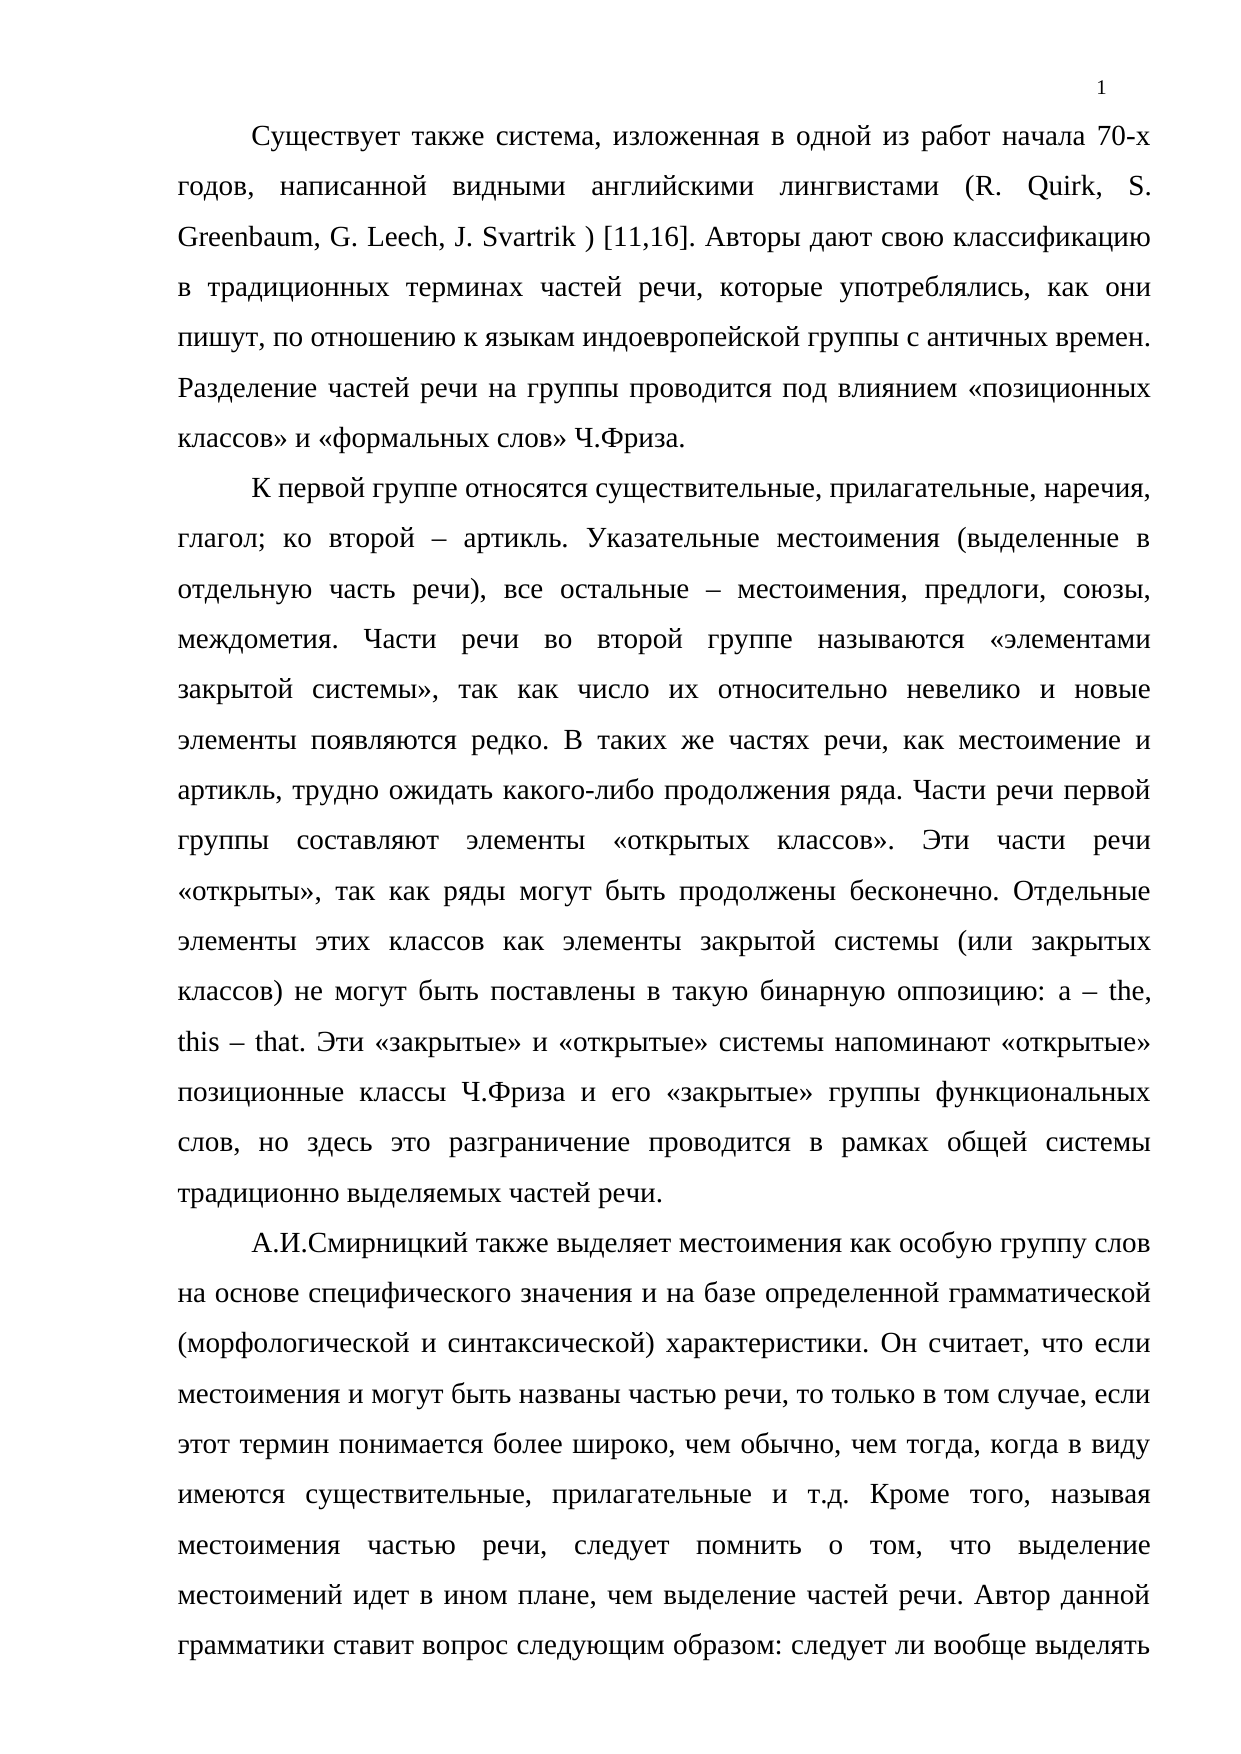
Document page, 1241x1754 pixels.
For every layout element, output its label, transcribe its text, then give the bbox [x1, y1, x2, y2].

text Существует также система, изложенная в одной из работ начала 70-х годов, написанной видными английскими лингвистами (R. Quirk, S. Greenbaum, G. Leech, J. Svartrik ) [11,16]. Авторы дают свою классификацию в традиционных терминах частей речи, которые употреблялись, как они пишут, по отношению к языкам индоевропейской группы с античных времен. Разделение частей речи на группы проводится под влиянием «позиционных классов» и «формальных слов» Ч.Фриза. [177, 118, 1152, 453]
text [177, 1225, 1152, 1661]
text К первой группе относятся существительные, прилагательные, наречия, глагол; ко второй – артикль. Указательные местоимения (выделенные в отдельную часть речи), все остальные – местоимения, предлоги, союзы, междометия. Части речи во второй группе называются «элементами закрытой системы», так как число их относительно невелико и новые элементы появляются редко. В таких же частях речи, как местоимение и артикль, трудно ожидать какого-либо продолжения ряда. Части речи первой группы составляют элементы «открытых классов». Эти части речи «открыты», так как ряды могут быть продолжены бесконечно. Отдельные элементы этих классов как элементы закрытой системы (или закрытых классов) не могут быть поставлены в такую бинарную оппозицию: a – the, this – that. Эти «закрытые» и «открытые» системы напоминают «открытые» позиционные классы Ч.Фриза и его «закрытые» группы функциональных слов, но здесь это разграничение проводится в рамках общей системы традиционно выделяемых частей речи. [177, 470, 1152, 1208]
